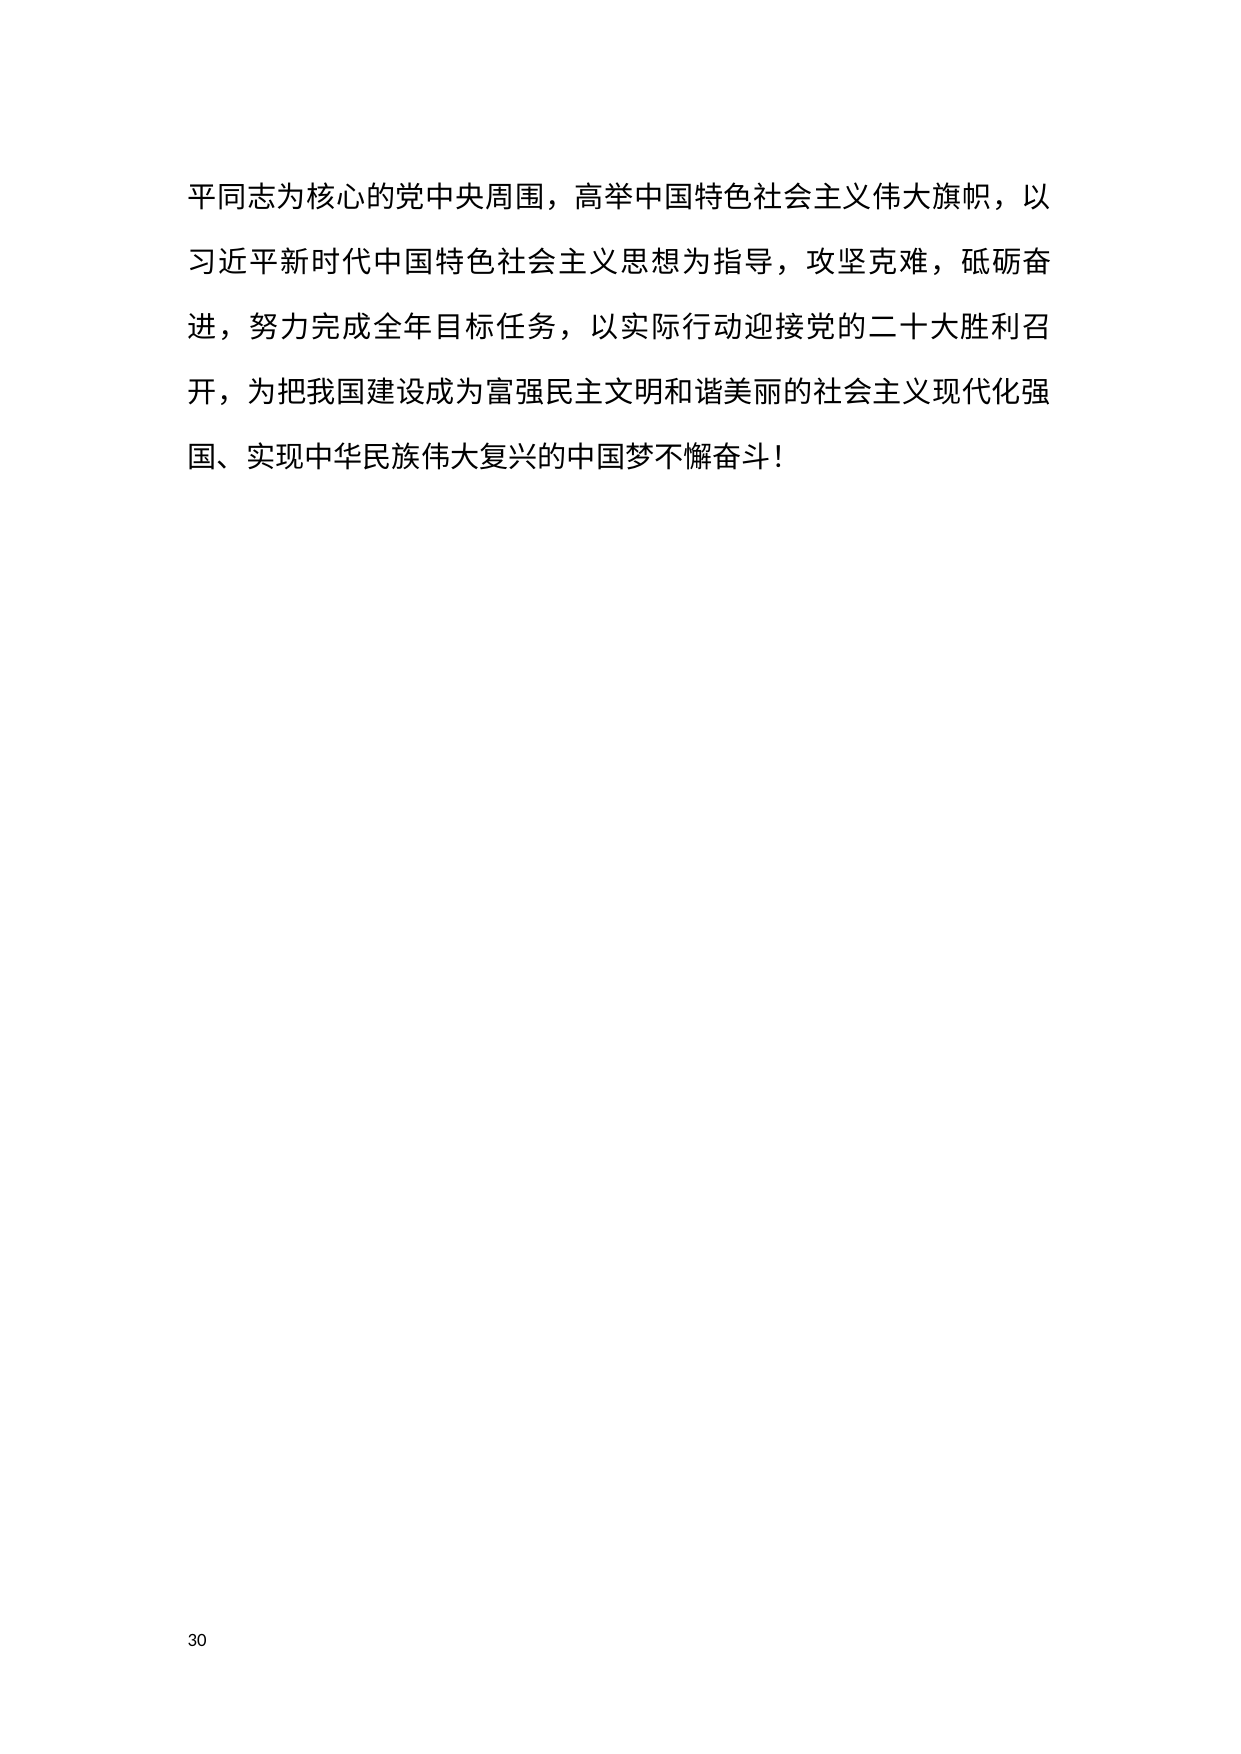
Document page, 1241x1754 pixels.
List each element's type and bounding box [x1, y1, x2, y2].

text [187, 162, 1053, 487]
